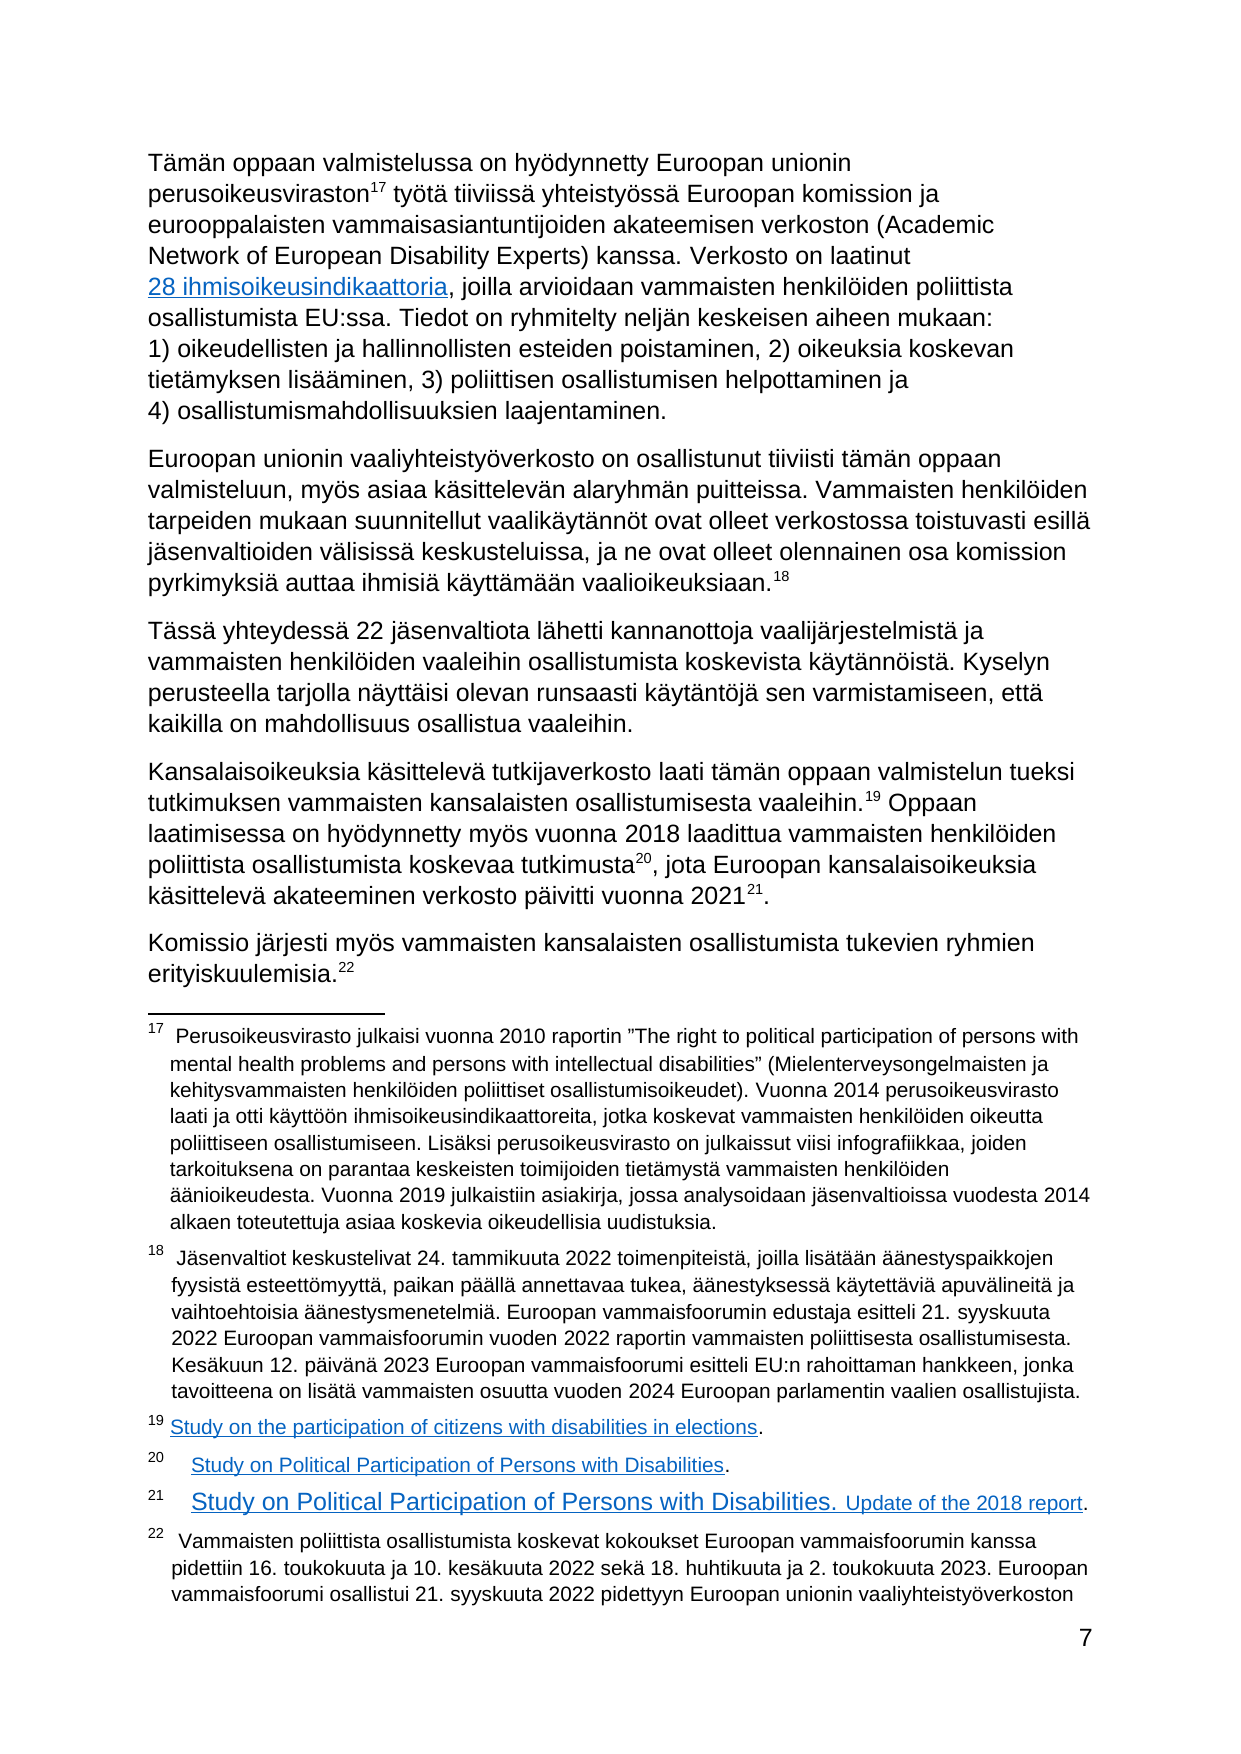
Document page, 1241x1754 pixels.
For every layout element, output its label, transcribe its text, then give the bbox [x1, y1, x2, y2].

text Komissio järjesti myös vammaisten kansalaisten osallistumista tukevien ryhmien erityiskuulemisia. [148, 928, 1092, 988]
text Euroopan unionin vaaliyhteistyöverkosto on osallistunut tiiviisti tämän oppaan valmisteluun, myös asiaa käsittelevän alaryhmän puitteissa. Vammaisten henkilöiden tarpeiden mukaan suunnitellut vaalikäytännöt ovat olleet verkostossa toistuvasti esillä jäsenvaltioiden välisissä keskusteluissa, ja ne ovat olleet olennainen osa komission pyrkimyksiä auttaa ihmisiä käyttämään vaalioikeuksiaan. [148, 444, 1092, 597]
text Tässä yhteydessä 22 jäsenvaltiota lähetti kannanottoja vaalijärjestelmistä ja vammaisten henkilöiden vaaleihin osallistumista koskevista käytännöistä. Kyselyn perusteella tarjolla näyttäisi olevan runsaasti käytäntöjä sen varmistamiseen, että kaikilla on mahdollisuus osallistua vaaleihin. [148, 616, 1092, 737]
text Tämän oppaan valmistelussa on hyödynnetty Euroopan unionin perusoikeusviraston työtä tiiviissä yhteistyössä Euroopan komission ja eurooppalaisten vammaisasiantuntijoiden akateemisen verkoston (Academic Network of European Disability Experts) kanssa. Verkosto on laatinut 28 ihmisoikeusindikaattoria, joilla arvioidaan vammaisten henkilöiden poliittista osallistumista EU:ssa. Tiedot on ryhmitelty neljän keskeisen aiheen mukaan: 1) oikeudellisten ja hallinnollisten esteiden poistaminen, 2) oikeuksia koskevan tietämyksen lisääminen, 3) poliittisen osallistumisen helpottaminen ja 4) osallistumismahdollisuuksien laajentaminen. [148, 148, 1092, 425]
text Kansalaisoikeuksia käsittelevä tutkijaverkosto laati tämän oppaan valmistelun tueksi tutkimuksen vammaisten kansalaisten osallistumisesta vaaleihin. Oppaan laatimisessa on hyödynnetty myös vuonna 2018 laadittua vammaisten henkilöiden poliittista osallistumista koskevaa tutkimusta, jota Euroopan kansalaisoikeuksia käsittelevä akateeminen verkosto päivitti vuonna 2021. [148, 756, 1092, 909]
